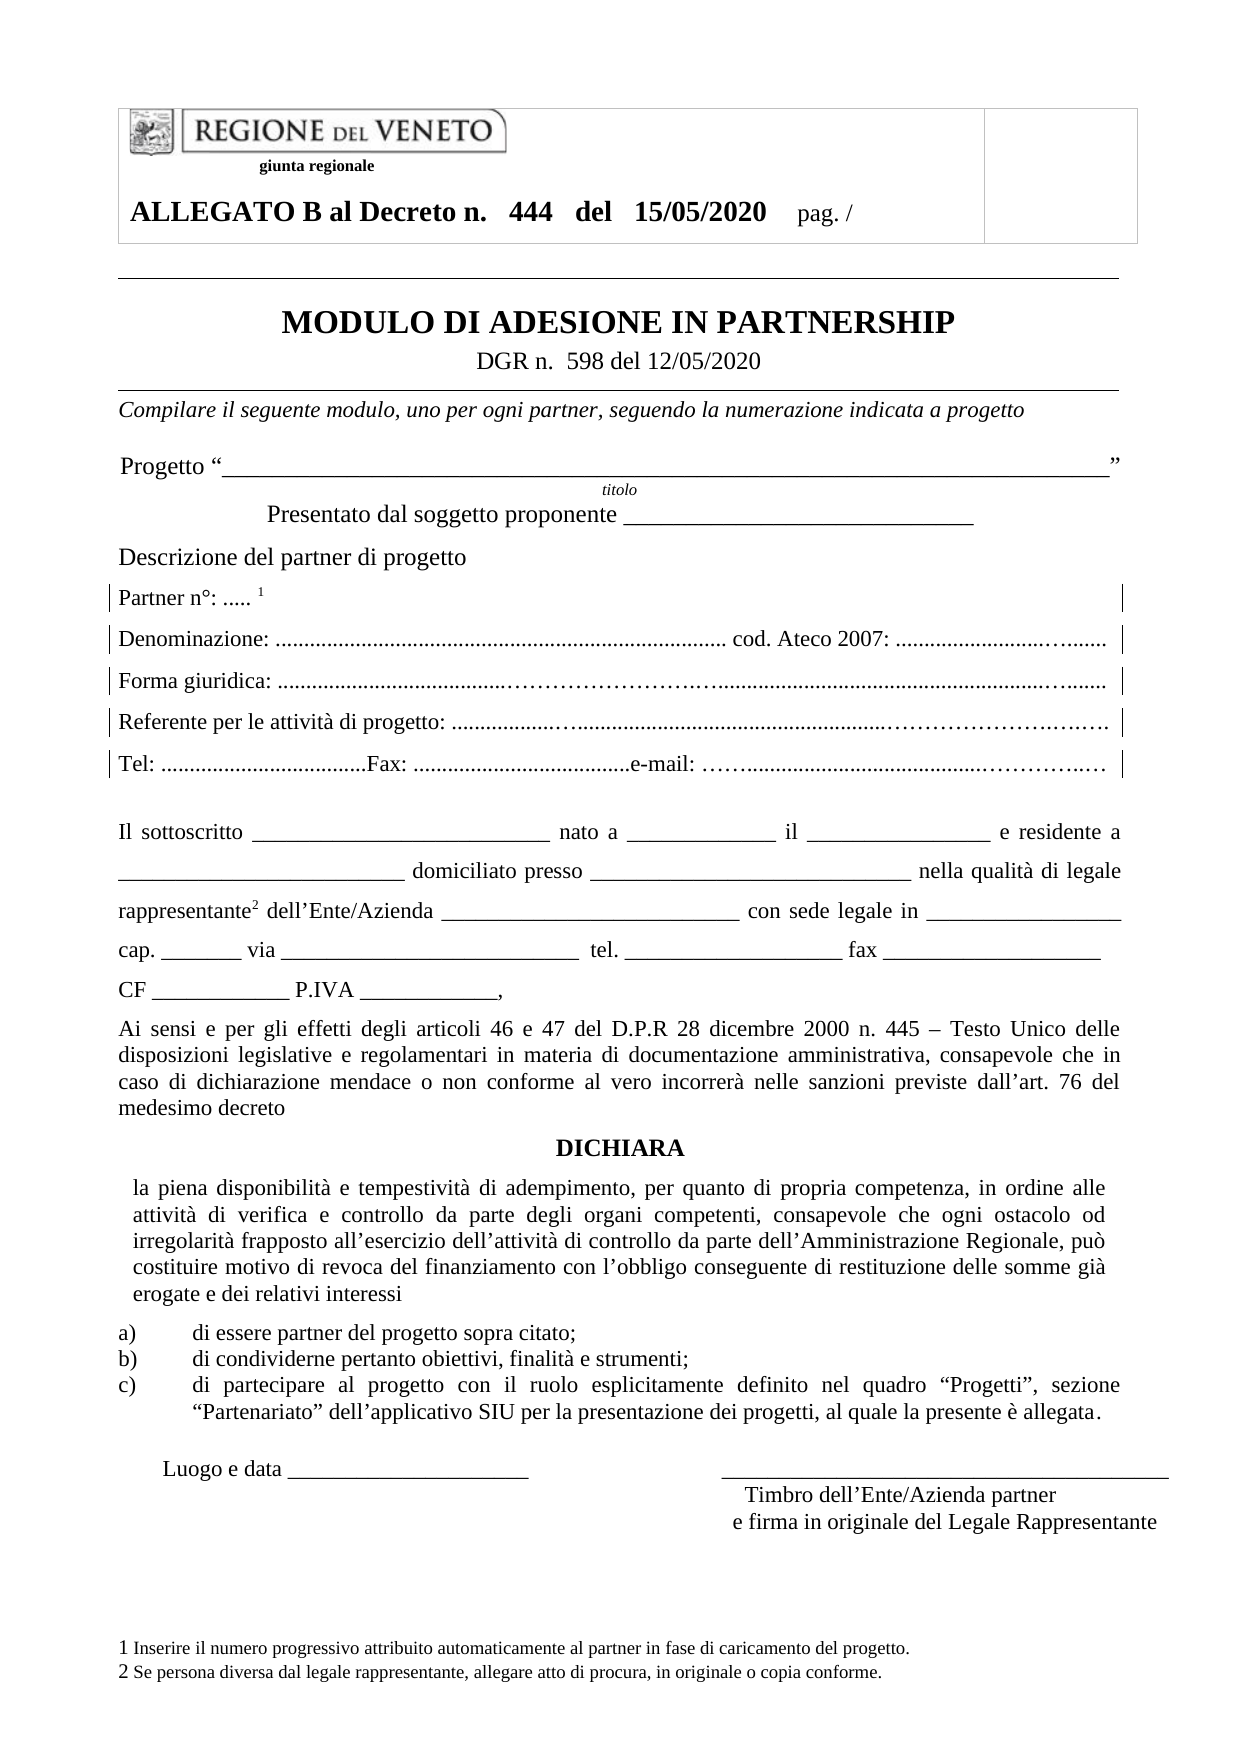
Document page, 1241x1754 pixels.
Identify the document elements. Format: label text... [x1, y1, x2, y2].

text Progetto “_______________________________________________________________________” [118, 451, 1122, 480]
text Forma giuridica: ........................................…………………….….........................................................…....... [110, 667, 1122, 695]
text titolo [118, 480, 1122, 499]
text e firma in originale del Legale Rappresentante [162, 1508, 1122, 1534]
text Partner n°: ..... [110, 584, 1122, 612]
list di partecipare al progetto con il ruolo esplicitamente definito nel quadro “Progetti”, sezione “Partenariato” dell’applicativo SIU per la presentazione dei progetti, al quale la presente è allegata. [118, 1371, 1122, 1424]
text la piena disponibilità e tempestività di adempimento, per quanto di propria competenza, in ordine alle attività di verifica e controllo da parte degli organi competenti, consapevole che ogni ostacolo od irregolarità frapposto all’esercizio dell’attività di controllo da parte dell’Amministrazione Regionale, può costituire motivo di revoca del finanziamento con l’obbligo conseguente di restituzione delle somme già erogate e dei relativi interessi [133, 1174, 1107, 1306]
text DICHIARA [118, 1133, 1122, 1162]
text Luogo e data _____________________ _______________________________________ [162, 1455, 1122, 1482]
list di essere partner del progetto sopra citato; [118, 1319, 1107, 1345]
list di condividerne pertanto obiettivi, finalità e strumenti; [118, 1345, 1107, 1371]
text CF ____________ P.IVA ____________, [118, 976, 1122, 1002]
text Il sottoscritto __________________________ nato a _____________ il ________________ e residente a _________________________ domiciliato presso ____________________________ nella qualità di legale rappresentante dell’Ente/Azienda __________________________ con sede legale in _________________ cap. _______ via __________________________ tel. ___________________ fax ___________________ [118, 818, 1122, 963]
text Presentato dal soggetto proponente ____________________________ [118, 499, 1122, 528]
text Tel: ....................................Fax: ......................................e-mail: …….........................................…………..… [110, 750, 1122, 778]
text Ai sensi e per gli effetti degli articoli 46 e 47 del D.P.R 28 dicembre 2000 n. 445 – Testo Unico delle disposizioni legislative e regolamentari in materia di documentazione amministrativa, consapevole che in caso di dichiarazione mendace o non conforme al vero incorrerà nelle sanzioni previste dall’art. 76 del medesimo decreto [118, 1015, 1122, 1121]
table_header MODULO DI ADESIONE IN PARTNERSHIP DGR n. 598 del 12/05/2020 [118, 279, 1119, 390]
picture [129, 109, 507, 156]
text Descrizione del partner di progetto [118, 542, 1122, 571]
text Compilare il seguente modulo, uno per ogni partner, seguendo la numerazione indicata a progetto [118, 396, 1122, 423]
text Timbro dell’Ente/Azienda partner [162, 1482, 1122, 1508]
text Referente per le attività di progetto: ..................…......................................................………………….….…. [110, 708, 1122, 737]
text Denominazione: ............................................................................... cod. Ateco 2007: ..........................…....... [110, 625, 1122, 654]
